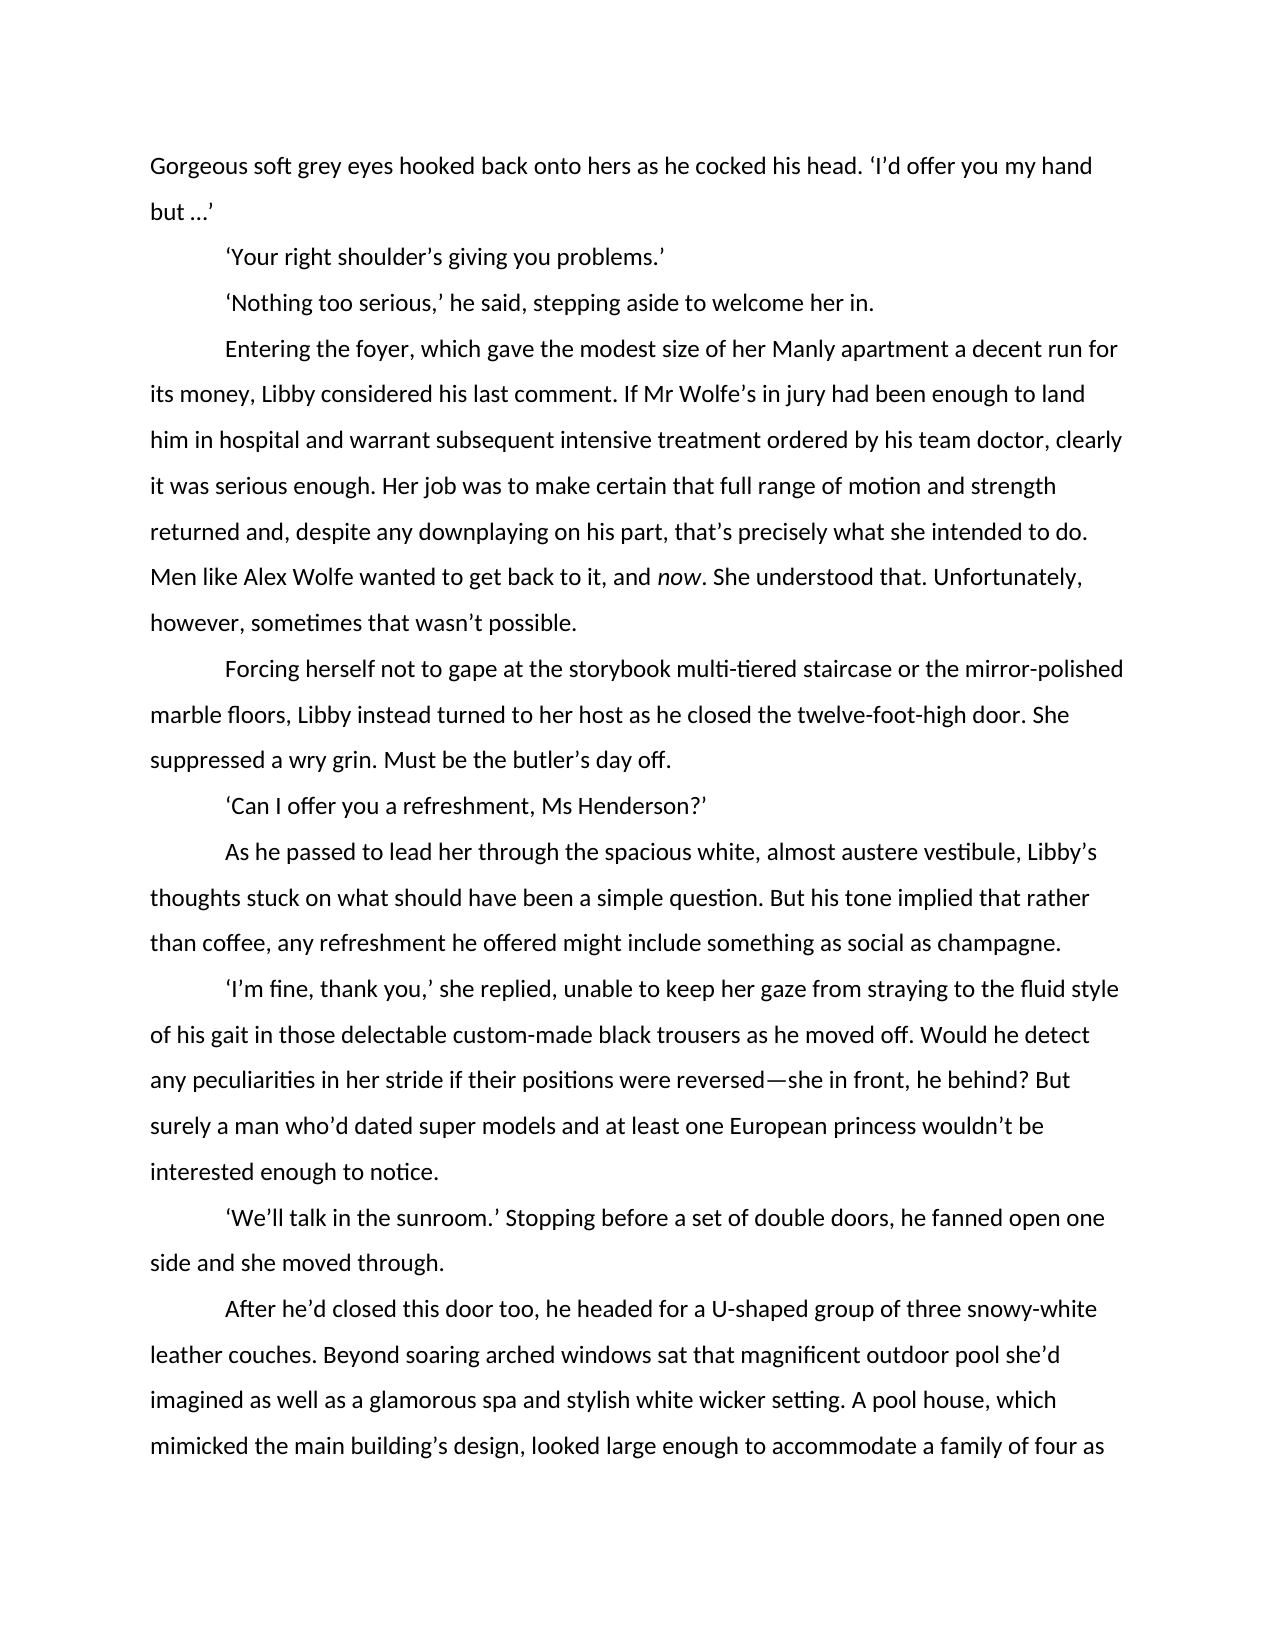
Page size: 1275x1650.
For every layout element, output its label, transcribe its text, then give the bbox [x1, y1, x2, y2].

text ‘I’m fine, thank you,’ she replied, unable to keep her gaze from straying to the fluid style of his gait in those delectable custom-made black trousers as he moved off. Would he detect any peculiarities in her stride if their positions were reversed—she in front, he behind? But surely a man who’d dated super models and at least one European princess wouldn’t be interested enough to notice. [150, 973, 1125, 1187]
text ‘Nothing too serious,’ he said, stepping aside to welcome her in. [150, 287, 1125, 318]
text As he passed to lead her through the spacious white, almost austere vestibule, Libby’s thoughts stuck on what should have been a simple question. But his tone implied that rather than coffee, any refreshment he offered might include something as social as champagne. [150, 836, 1125, 958]
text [150, 150, 1125, 226]
text ‘Your right shoulder’s giving you problems.’ [150, 241, 1125, 272]
text ‘We’ll talk in the sunroom.’ Stopping before a set of double doors, he fanned open one side and she moved through. [150, 1202, 1125, 1278]
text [150, 1293, 1125, 1461]
text Entering the foyer, which gave the modest size of her Manly apartment a decent run for its money, Libby considered his last comment. If Mr Wolfe’s in jury had been enough to land him in hospital and warrant subsequent intensive treatment ordered by his team doctor, clearly it was serious enough. Her job was to make certain that full range of motion and strength returned and, despite any downplaying on his part, that’s precisely what she intended to do. Men like Alex Wolfe wanted to get back to it, and now. She understood that. Unfortunately, however, sometimes that wasn’t possible. [150, 333, 1125, 638]
text Forcing herself not to gape at the storybook multi-tiered staircase or the mirror-polished marble floors, Libby instead turned to her host as he closed the twelve-foot-high door. She suppressed a wry grin. Must be the butler’s day off. [150, 653, 1125, 775]
text ‘Can I offer you a refreshment, Ms Henderson?’ [150, 790, 1125, 821]
